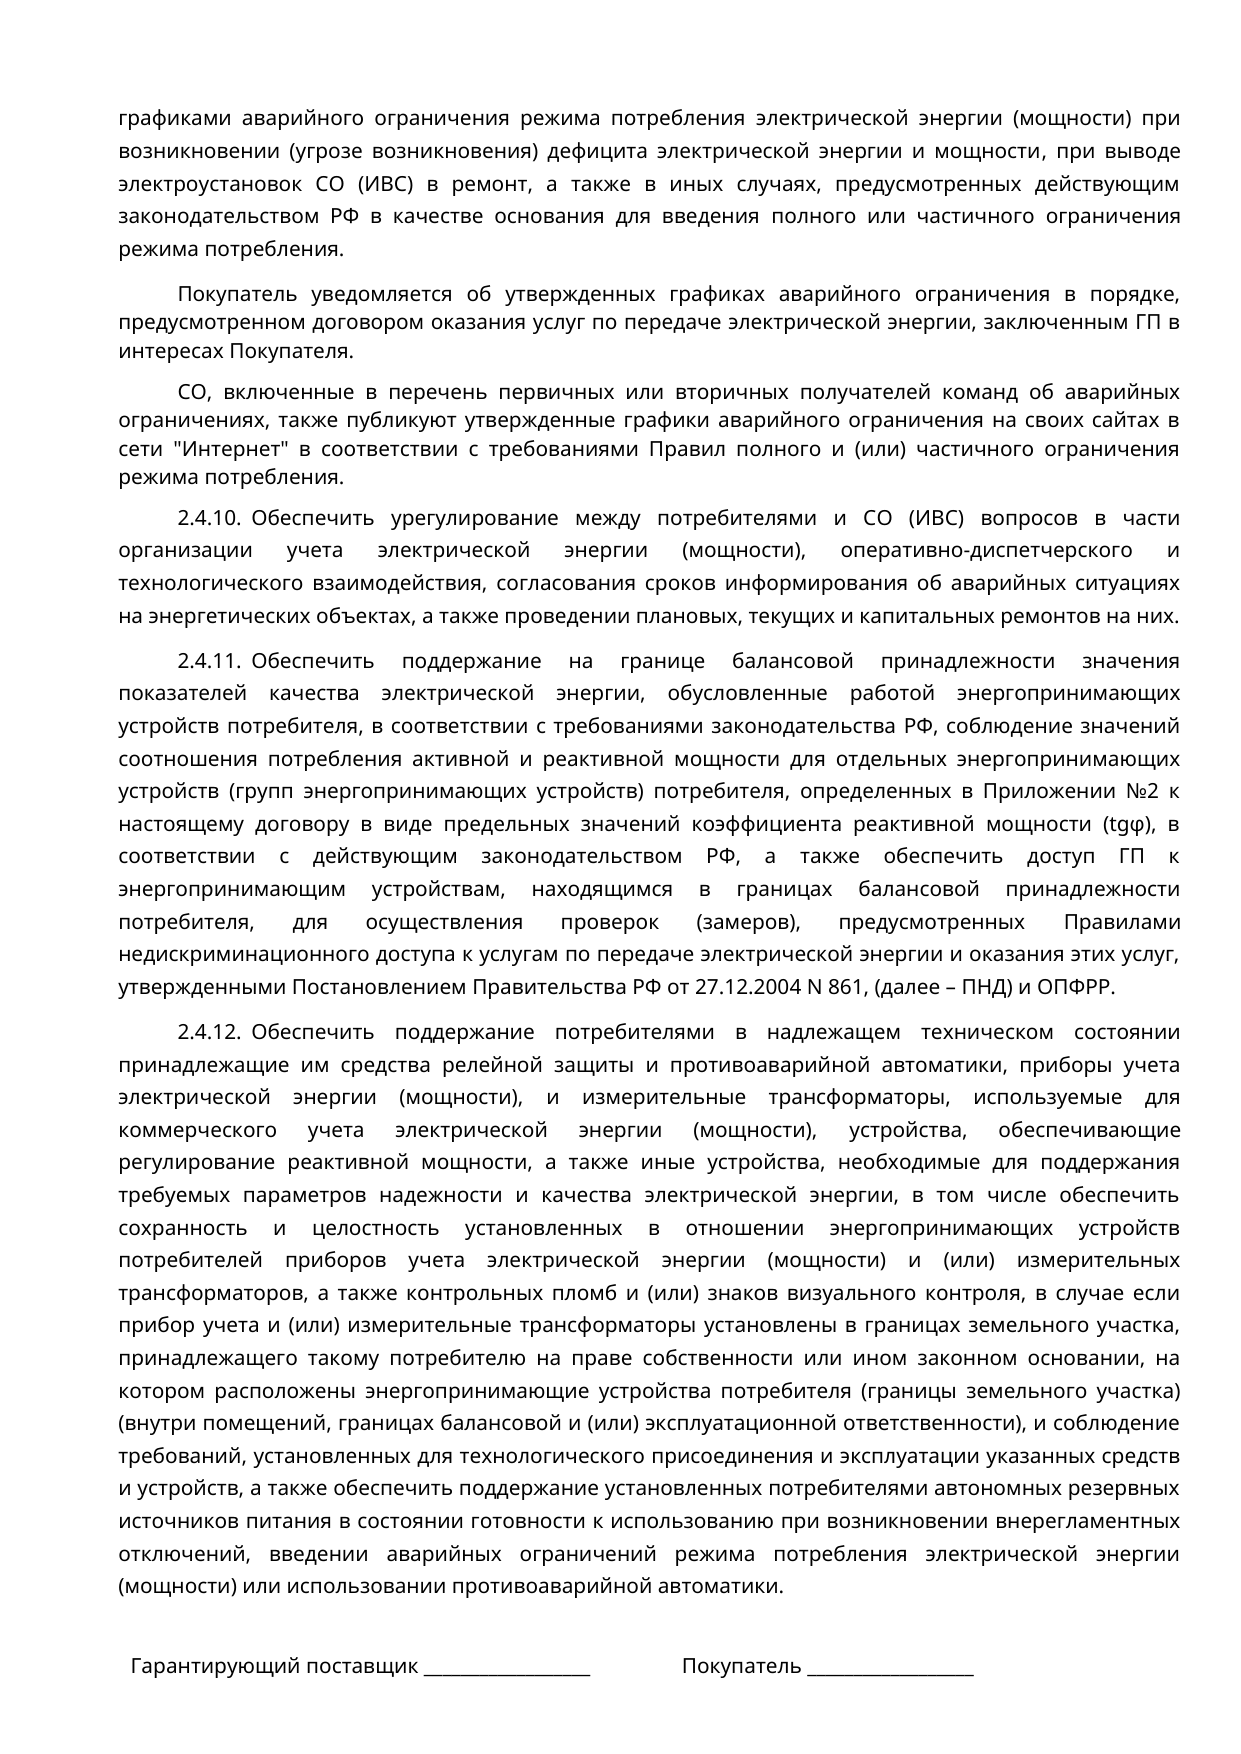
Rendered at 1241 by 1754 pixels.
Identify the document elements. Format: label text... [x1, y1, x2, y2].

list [118, 103, 1181, 262]
list Обеспечить поддержание на границе балансовой принадлежности значения показателей качества электрической энергии, обусловленные работой энергопринимающих устройств потребителя, в соответствии с требованиями законодательства РФ, соблюдение значений соотношения потребления активной и реактивной мощности для отдельных энергопринимающих устройств (групп энергопринимающих устройств) потребителя, определенных в Приложении №2 к настоящему договору в виде предельных значений коэффициента реактивной мощности (tgφ), в соответствии с действующим законодательством РФ, а также обеспечить доступ ГП к энергопринимающим устройствам, находящимся в границах балансовой принадлежности потребителя, для осуществления проверок (замеров), предусмотренных Правилами недискриминационного доступа к услугам по передаче электрической энергии и оказания этих услуг, утвержденными Постановлением Правительства РФ от 27.12.2004 N 861, (далее – ПНД) и ОПФРР. [118, 646, 1181, 1000]
text Покупатель уведомляется об утвержденных графиках аварийного ограничения в порядке, предусмотренном договором оказания услуг по передаче электрической энергии, заключенным ГП в интересах Покупателя. [118, 279, 1181, 364]
text СО, включенные в перечень первичных или вторичных получателей команд об аварийных ограничениях, также публикуют утвержденные графики аварийного ограничения на своих сайтах в сети "Интернет" в соответствии с требованиями Правил полного и (или) частичного ограничения режима потребления. [118, 377, 1181, 491]
list Обеспечить урегулирование между потребителями и СО (ИВС) вопросов в части организации учета электрической энергии (мощности), оперативно-диспетчерского и технологического взаимодействия, согласования сроков информирования об аварийных ситуациях на энергетических объектах, а также проведении плановых, текущих и капитальных ремонтов на них. [118, 503, 1181, 629]
list Обеспечить поддержание потребителями в надлежащем техническом состоянии принадлежащие им средства релейной защиты и противоаварийной автоматики, приборы учета электрической энергии (мощности), и измерительные трансформаторы, используемые для коммерческого учета электрической энергии (мощности), устройства, обеспечивающие регулирование реактивной мощности, а также иные устройства, необходимые для поддержания требуемых параметров надежности и качества электрической энергии, в том числе обеспечить сохранность и целостность установленных в отношении энергопринимающих устройств потребителей приборов учета электрической энергии (мощности) и (или) измерительных трансформаторов, а также контрольных пломб и (или) знаков визуального контроля, в случае если прибор учета и (или) измерительные трансформаторы установлены в границах земельного участка, принадлежащего такому потребителю на праве собственности или ином законном основании, на котором расположены энергопринимающие устройства потребителя (границы земельного участка) (внутри помещений, границах балансовой и (или) эксплуатационной ответственности), и соблюдение требований, установленных для технологического присоединения и эксплуатации указанных средств и устройств, а также обеспечить поддержание установленных потребителями автономных резервных источников питания в состоянии готовности к использованию при возникновении внерегламентных отключений, введении аварийных ограничений режима потребления электрической энергии (мощности) или использовании противоаварийной автоматики. [118, 1017, 1181, 1600]
